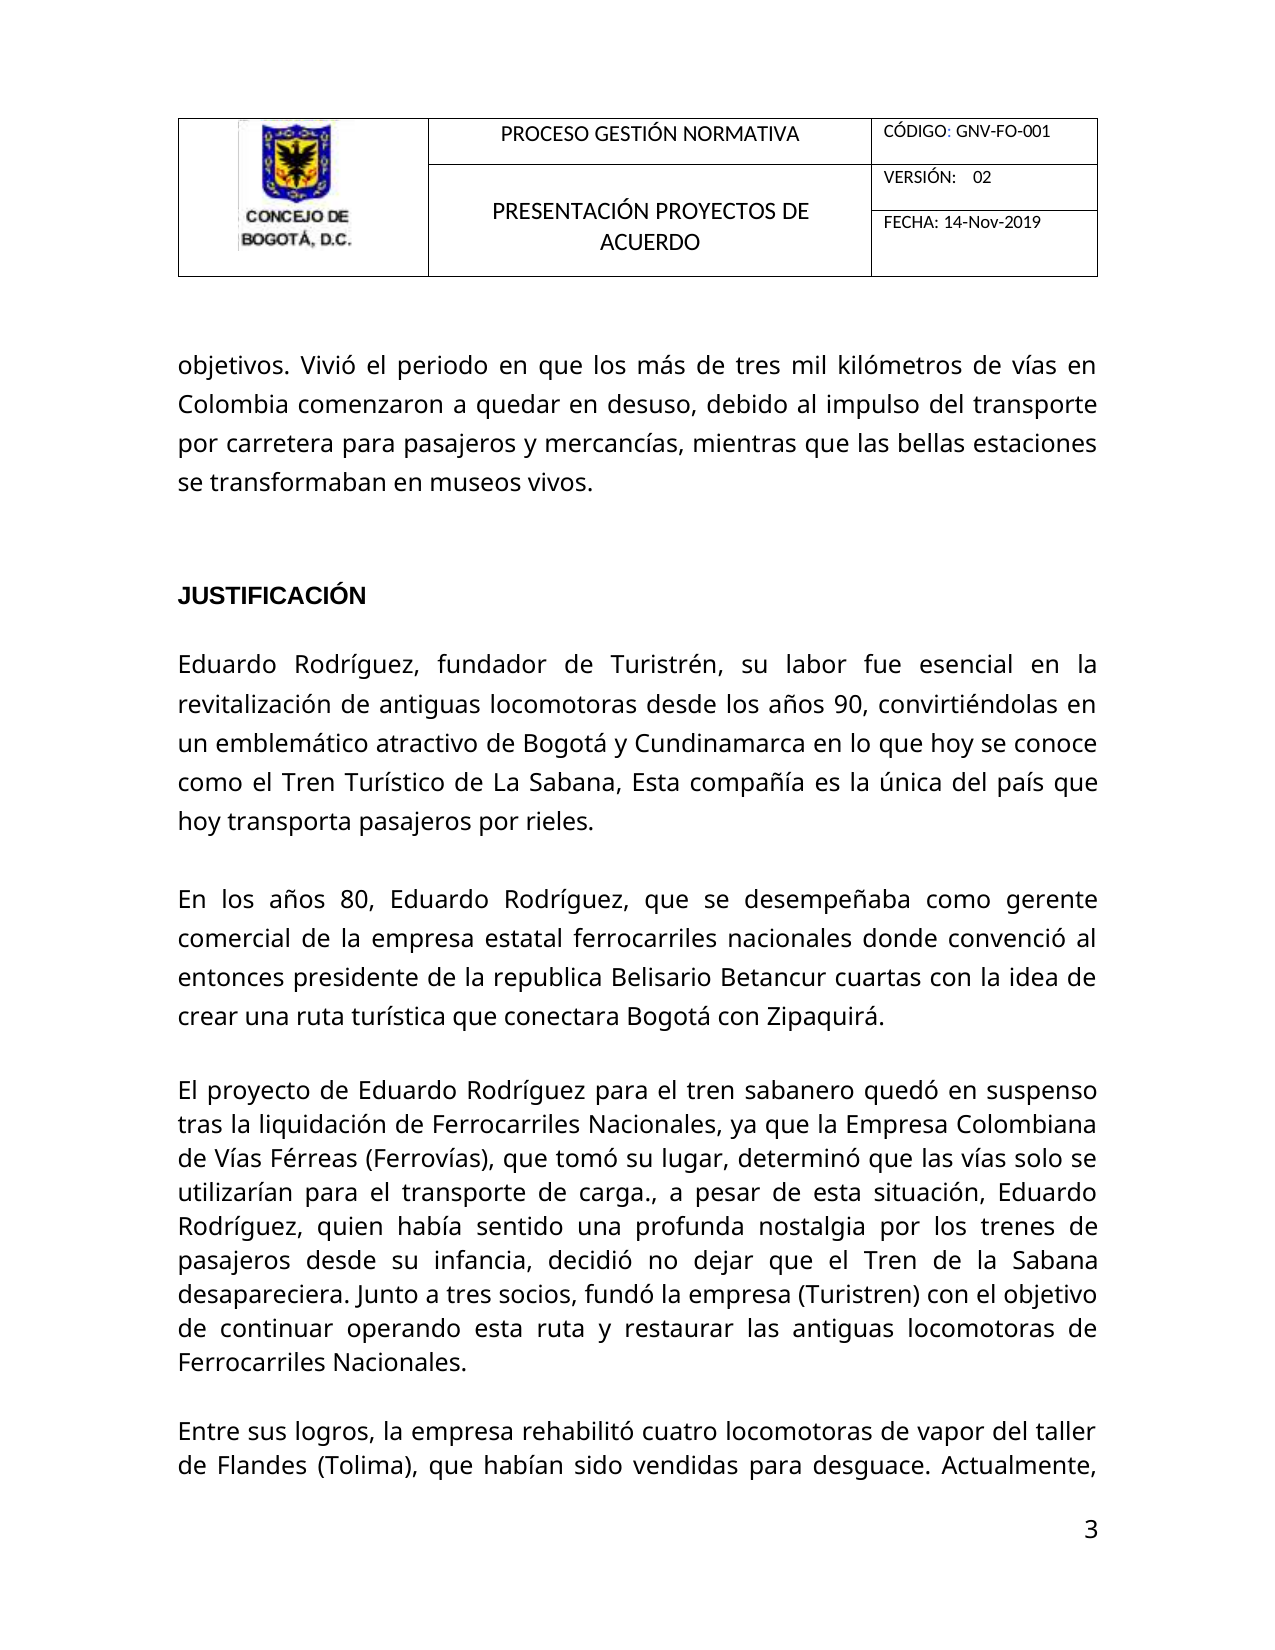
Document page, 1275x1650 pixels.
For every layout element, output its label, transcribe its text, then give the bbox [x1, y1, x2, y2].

text objetivos. Vivió el periodo en que los más de tres mil kilómetros de vías en Colombia comenzaron a quedar en desuso, debido al impulso del transporte por carretera para pasajeros y mercancías, mientras que las bellas estaciones se transformaban en museos vivos. [177, 348, 1098, 499]
text En los años 80, Eduardo Rodríguez, que se desempeñaba como gerente comercial de la empresa estatal ferrocarriles nacionales donde convenció al entonces presidente de la republica Belisario Betancur cuartas con la idea de crear una ruta turística que conectara Bogotá con Zipaquirá. [177, 882, 1098, 1033]
picture [237, 119, 355, 251]
text Eduardo Rodríguez, fundador de Turistrén, su labor fue esencial en la revitalización de antiguas locomotoras desde los años 90, convirtiéndolas en un emblemático atractivo de Bogotá y Cundinamarca en lo que hoy se conoce como el Tren Turístico de La Sabana, Esta compañía es la única del país que hoy transporta pasajeros por rieles. [177, 647, 1098, 838]
subtitle JUSTIFICACIÓN [177, 581, 1113, 610]
text El proyecto de Eduardo Rodríguez para el tren sabanero quedó en suspenso tras la liquidación de Ferrocarriles Nacionales, ya que la Empresa Colombiana de Vías Férreas (Ferrovías), que tomó su lugar, determinó que las vías solo se utilizarían para el transporte de carga., a pesar de esta situación, Eduardo Rodríguez, quien había sentido una profunda nostalgia por los trenes de pasajeros desde su infancia, decidió no dejar que el Tren de la Sabana desapareciera. Junto a tres socios, fundó la empresa (Turistren) con el objetivo de continuar operando esta ruta y restaurar las antiguas locomotoras de Ferrocarriles Nacionales. [177, 1073, 1099, 1379]
